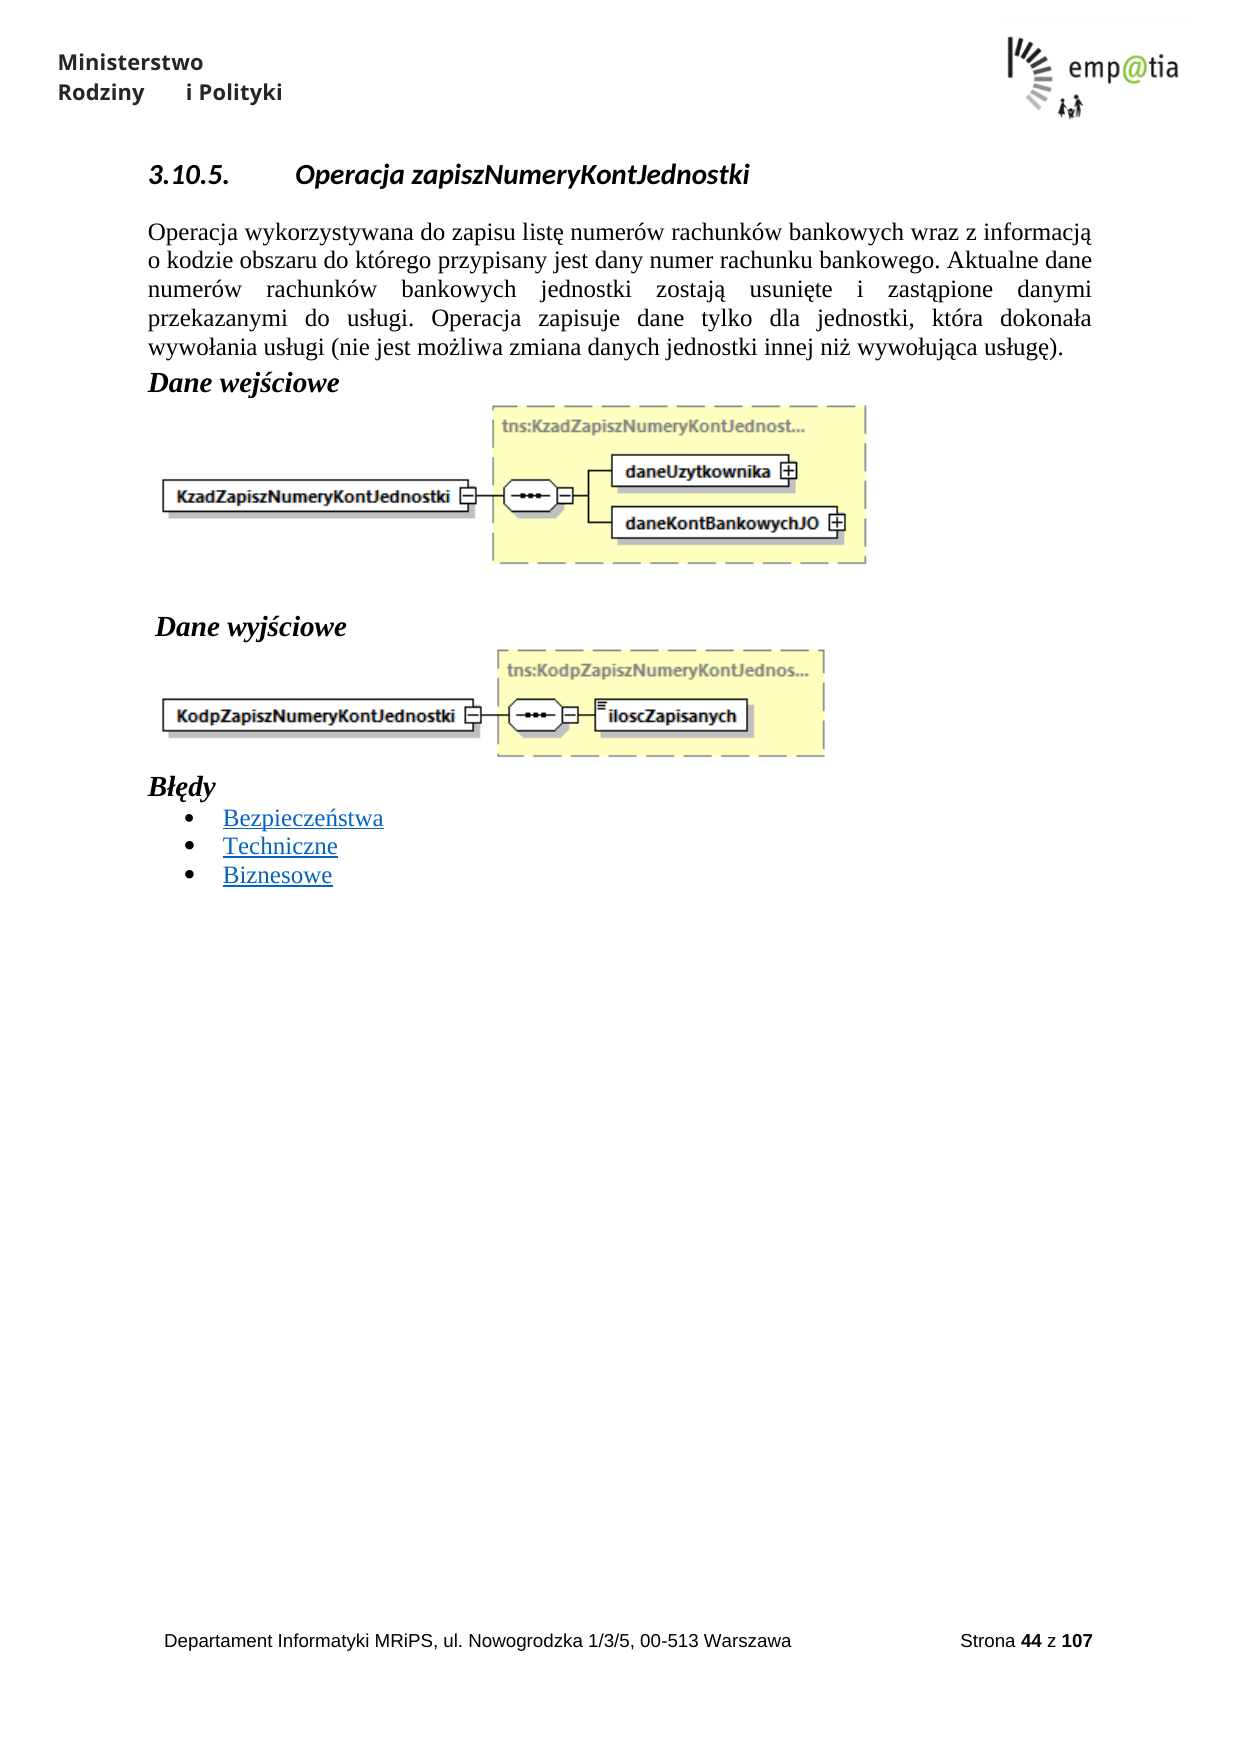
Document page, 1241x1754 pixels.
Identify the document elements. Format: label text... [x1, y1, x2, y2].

picture [1001, 22, 1193, 128]
picture [147, 398, 882, 572]
picture [147, 643, 853, 765]
subtitle Dane wyjściowe [148, 609, 1093, 643]
list Biznesowe [185, 860, 1093, 889]
subtitle Operacja zapiszNumeryKontJednostki [148, 156, 1093, 192]
text Operacja wykorzystywana do zapisu listę numerów rachunków bankowych wraz z informacją o kodzie obszaru do którego przypisany jest dany numer rachunku bankowego. Aktualne dane numerów rachunków bankowych jednostki zostają usunięte i zastąpione danymi przekazanymi do usługi. Operacja zapisuje dane tylko dla jednostki, która dokonała wywołania usługi (nie jest możliwa zmiana danych jednostki innej niż wywołująca usługę). [148, 217, 1093, 361]
subtitle Błędy [148, 769, 1093, 803]
list Techniczne [185, 831, 1093, 860]
list Bezpieczeństwa [185, 803, 1093, 831]
